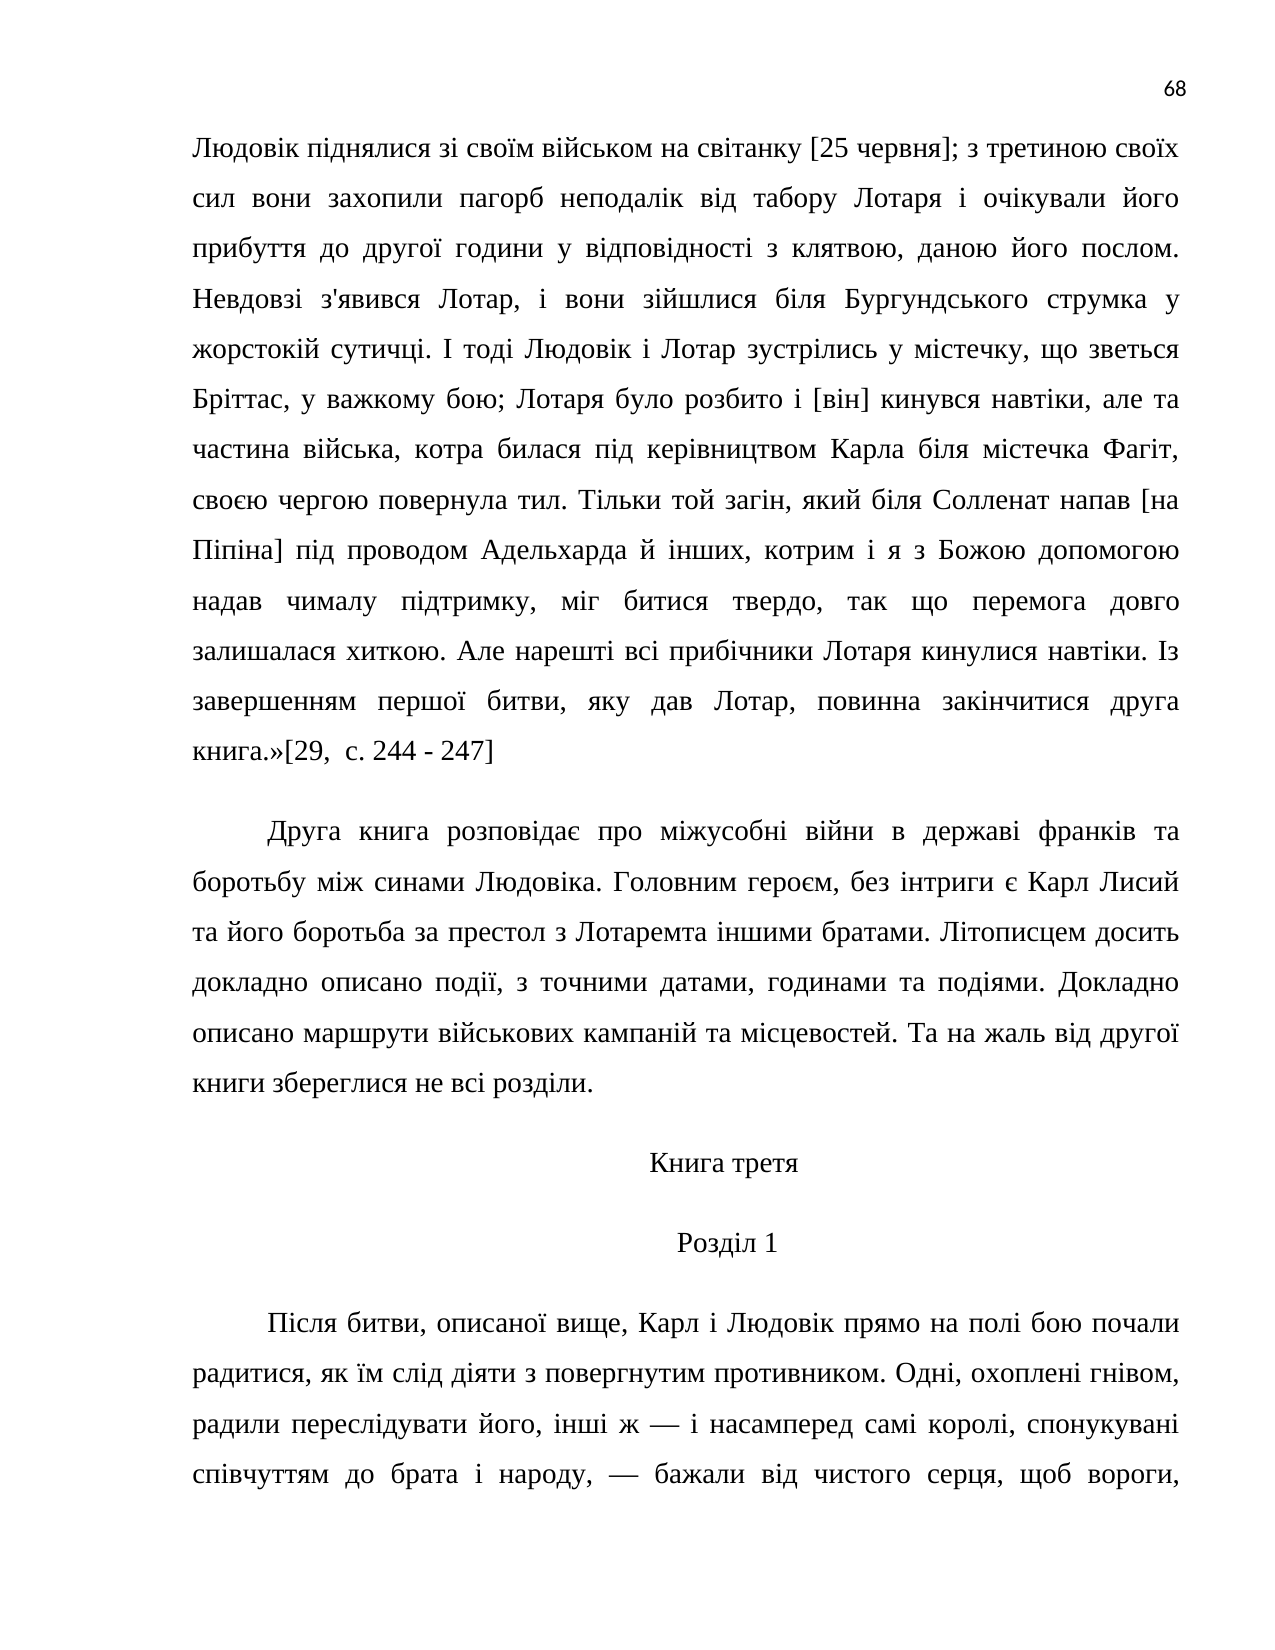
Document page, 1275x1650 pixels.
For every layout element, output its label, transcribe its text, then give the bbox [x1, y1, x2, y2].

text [192, 1305, 1181, 1489]
text Друга книга розповідає про міжусобні війни в державі франків та боротьбу між синами Людовіка. Головним героєм, без інтриги є Карл Лисий та його боротьба за престол з Лотаремта іншими братами. Літописцем досить докладно описано події, з точними датами, годинами та подіями. Докладно описано маршрути військових кампаній та місцевостей. Та на жаль від другої книги збереглися не всі розділи. [192, 813, 1181, 1099]
text Книга третя [192, 1145, 1181, 1179]
text Розділ 1 [192, 1225, 1181, 1259]
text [192, 130, 1181, 767]
